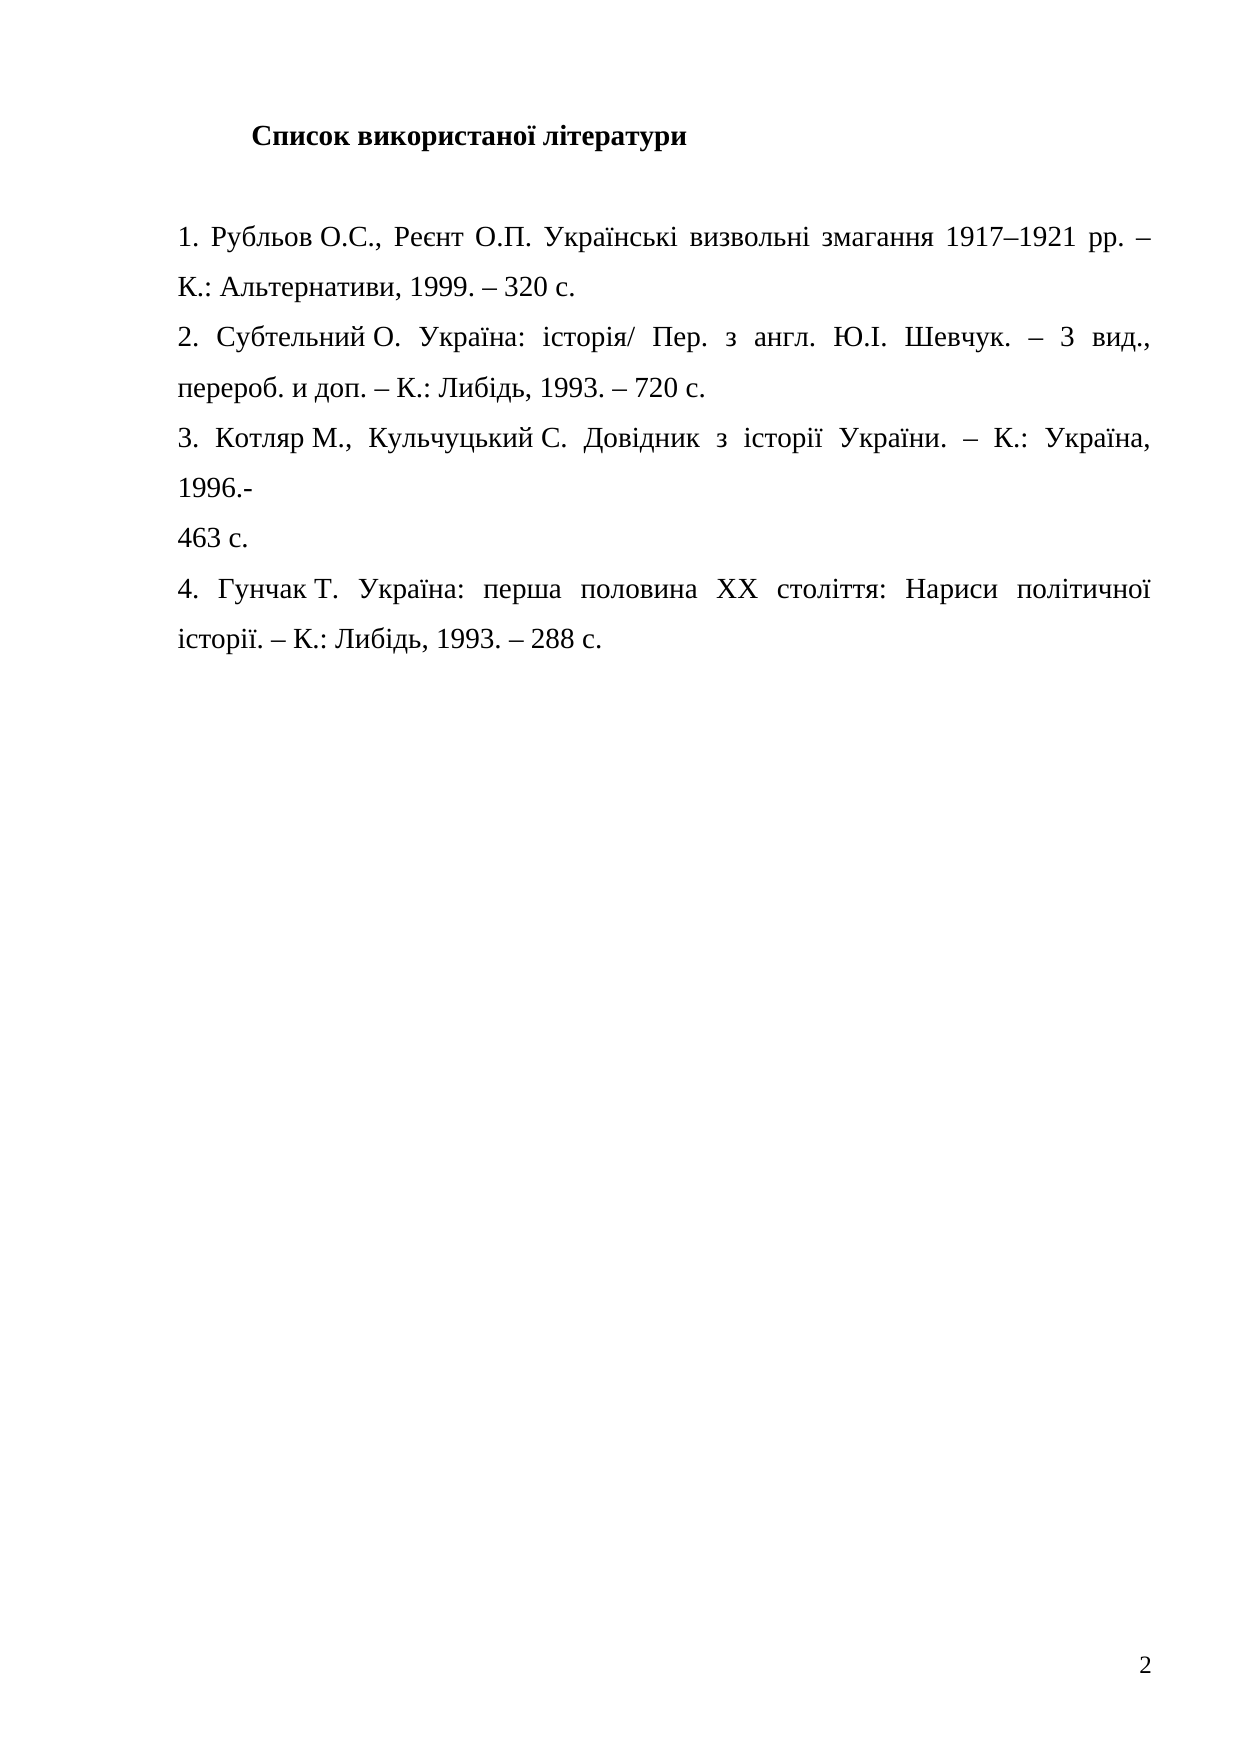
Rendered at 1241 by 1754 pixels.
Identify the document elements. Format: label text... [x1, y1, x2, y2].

text 4. Гунчак Т. Україна: перша половина ХХ століття: Нариси політичної історії. – К.: Либідь, 1993. – 288 с. [177, 571, 1152, 655]
text 2. Субтельний О. Україна: історія/ Пер. з англ. Ю.І. Шевчук. – 3 вид., перероб. и доп. – К.: Либідь, 1993. – 720 с. [177, 319, 1152, 403]
text Список використаної літератури [177, 118, 1152, 152]
text 3. Котляр М., Кульчуцький С. Довідник з історії України. – К.: Україна, 1996.- [177, 420, 1152, 504]
text 1. Рубльов О.С., Реєнт О.П. Українські визвольні змагання 1917–1921 рр. – К.: Альтернативи, 1999. – 320 с. [177, 219, 1152, 303]
text 463 с. [177, 521, 1152, 554]
